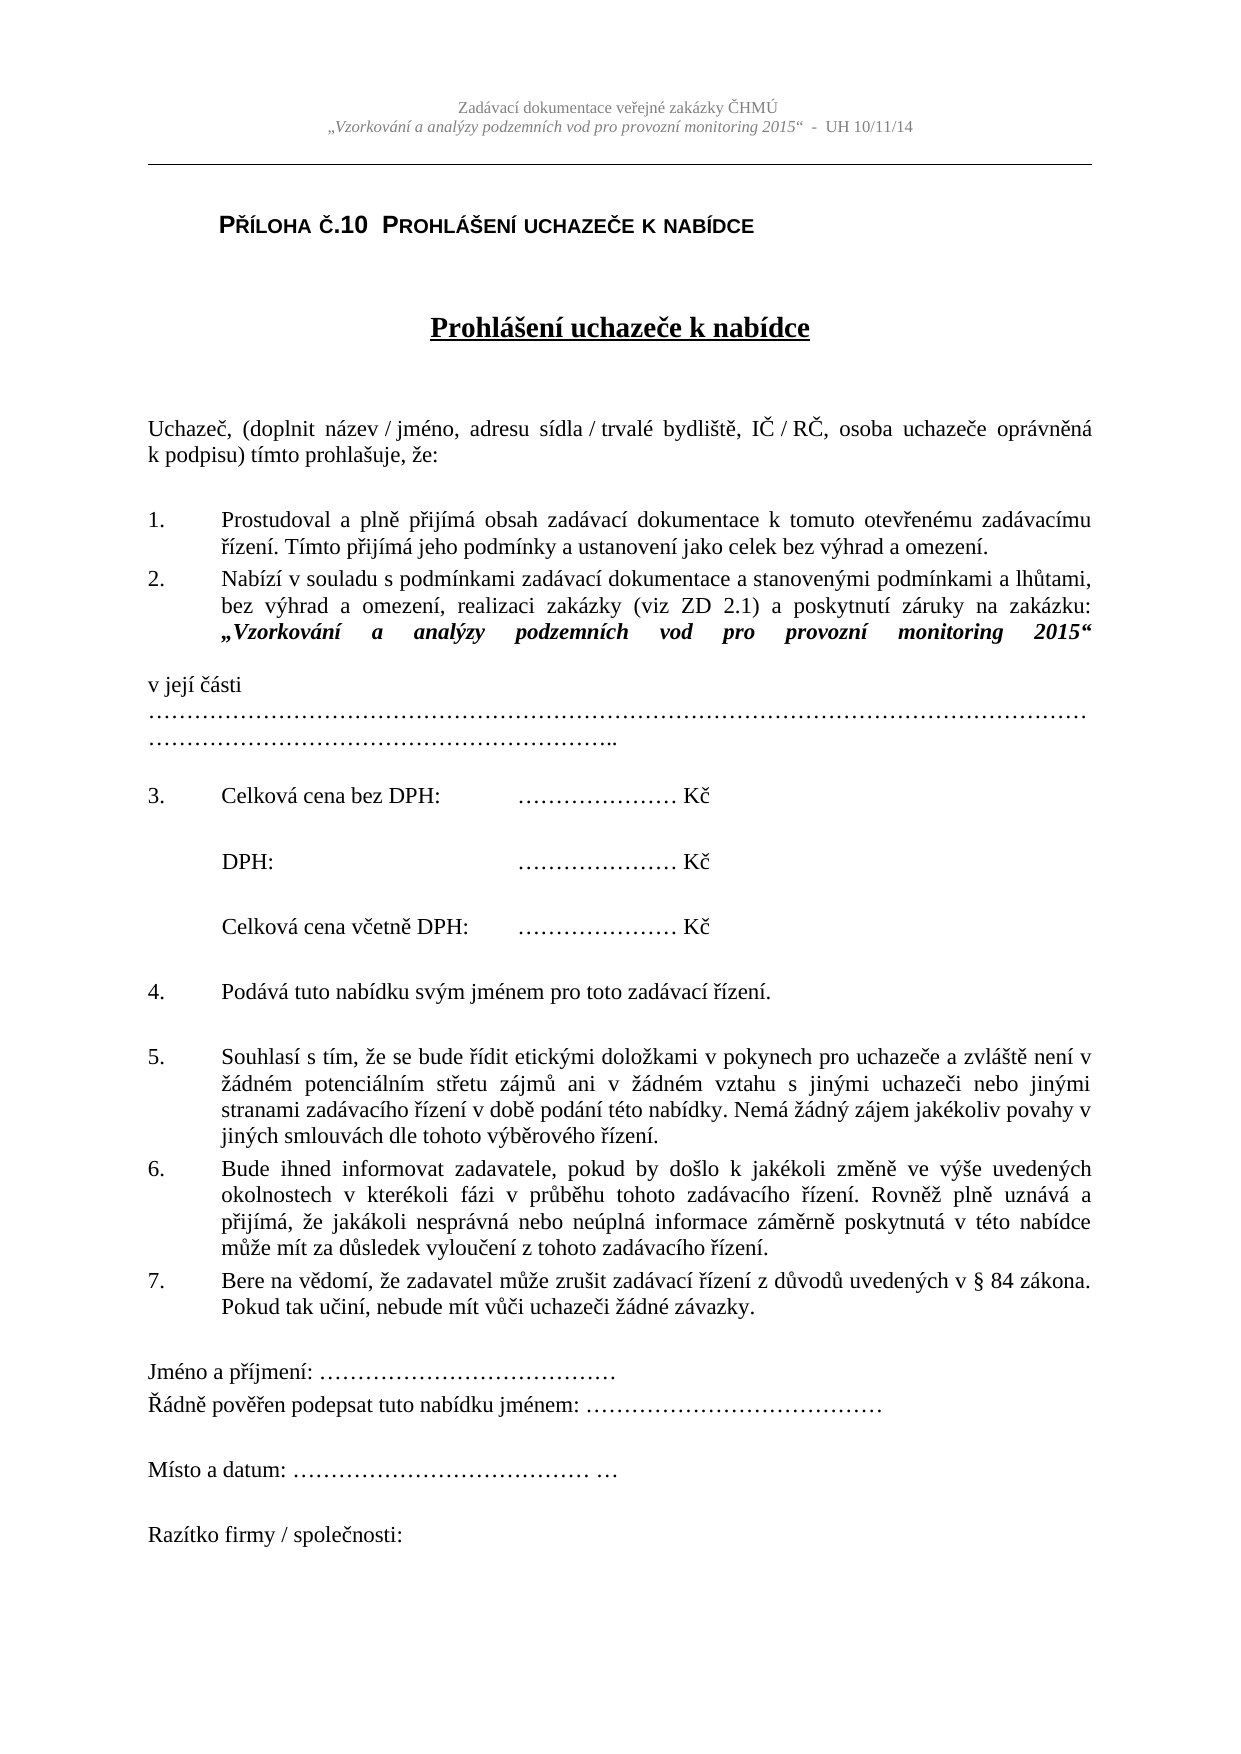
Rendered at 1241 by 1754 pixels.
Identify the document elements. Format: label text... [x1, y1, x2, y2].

text Místo a datum: ………………………………… … [148, 1456, 1092, 1482]
text Razítko firmy / společnosti: [148, 1521, 1092, 1548]
list Prostudoval a plně přijímá obsah zadávací dokumentace k tomuto otevřenému zadávacímu řízení. Tímto přijímá jeho podmínky a ustanovení jako celek bez výhrad a omezení. [148, 507, 1092, 559]
text …………………………………………………….. [148, 724, 1092, 750]
text Uchazeč, (doplnit název / jméno, adresu sídla / trvalé bydliště, IČ / RČ, osoba uchazeče oprávněná k podpisu) tímto prohlašuje, že: [148, 415, 1092, 468]
list Bude ihned informovat zadavatele, pokud by došlo k jakékoli změně ve výše uvedených okolnostech v kterékoli fázi v průběhu tohoto zadávacího řízení. Rovněž plně uznává a přijímá, že jakákoli nesprávná nebo neúplná informace záměrně poskytnutá v této nabídce může mít za důsledek vyloučení z tohoto zadávacího řízení. [148, 1155, 1092, 1261]
list Celková cena bez DPH: ………………… Kč [148, 783, 1092, 809]
list Příloha č.10 Prohlášení uchazeče k nabídce [218, 210, 1092, 238]
text DPH: ………………… Kč [222, 848, 1092, 874]
list Podává tuto nabídku svým jménem pro toto zadávací řízení. [148, 978, 1092, 1004]
list Nabízí v souladu s podmínkami zadávací dokumentace a stanovenými podmínkami a lhůtami, bez výhrad a omezení, realizaci zakázky (viz ZD 2.1) a poskytnutí záruky na zakázku: „Vzorkování a analýzy podzemních vod pro provozní monitoring 2015“ [148, 566, 1092, 671]
list Souhlasí s tím, že se bude řídit etickými doložkami v pokynech pro uchazeče a zvláště není v žádném potenciálním střetu zájmů ani v žádném vztahu s jinými uchazeči nebo jinými stranami zadávacího řízení v době podání této nabídky. Nemá žádný zájem jakékoliv povahy v jiných smlouvách dle tohoto výběrového řízení. [148, 1043, 1092, 1149]
list Bere na vědomí, že zadavatel může zrušit zadávací řízení z důvodů uvedených v § 84 zákona. Pokud tak učiní, nebude mít vůči uchazeči žádné závazky. [148, 1267, 1092, 1319]
text Celková cena včetně DPH: ………………… Kč [222, 913, 1092, 939]
text Prohlášení uchazeče k nabídce [148, 310, 1092, 343]
text Řádně pověřen podepsat tuto nabídku jménem: ………………………………… [148, 1391, 1092, 1417]
text v její části …………………………………………………………………………………………………………… [148, 671, 1092, 724]
text Jméno a příjmení: ………………………………… [148, 1358, 1092, 1385]
